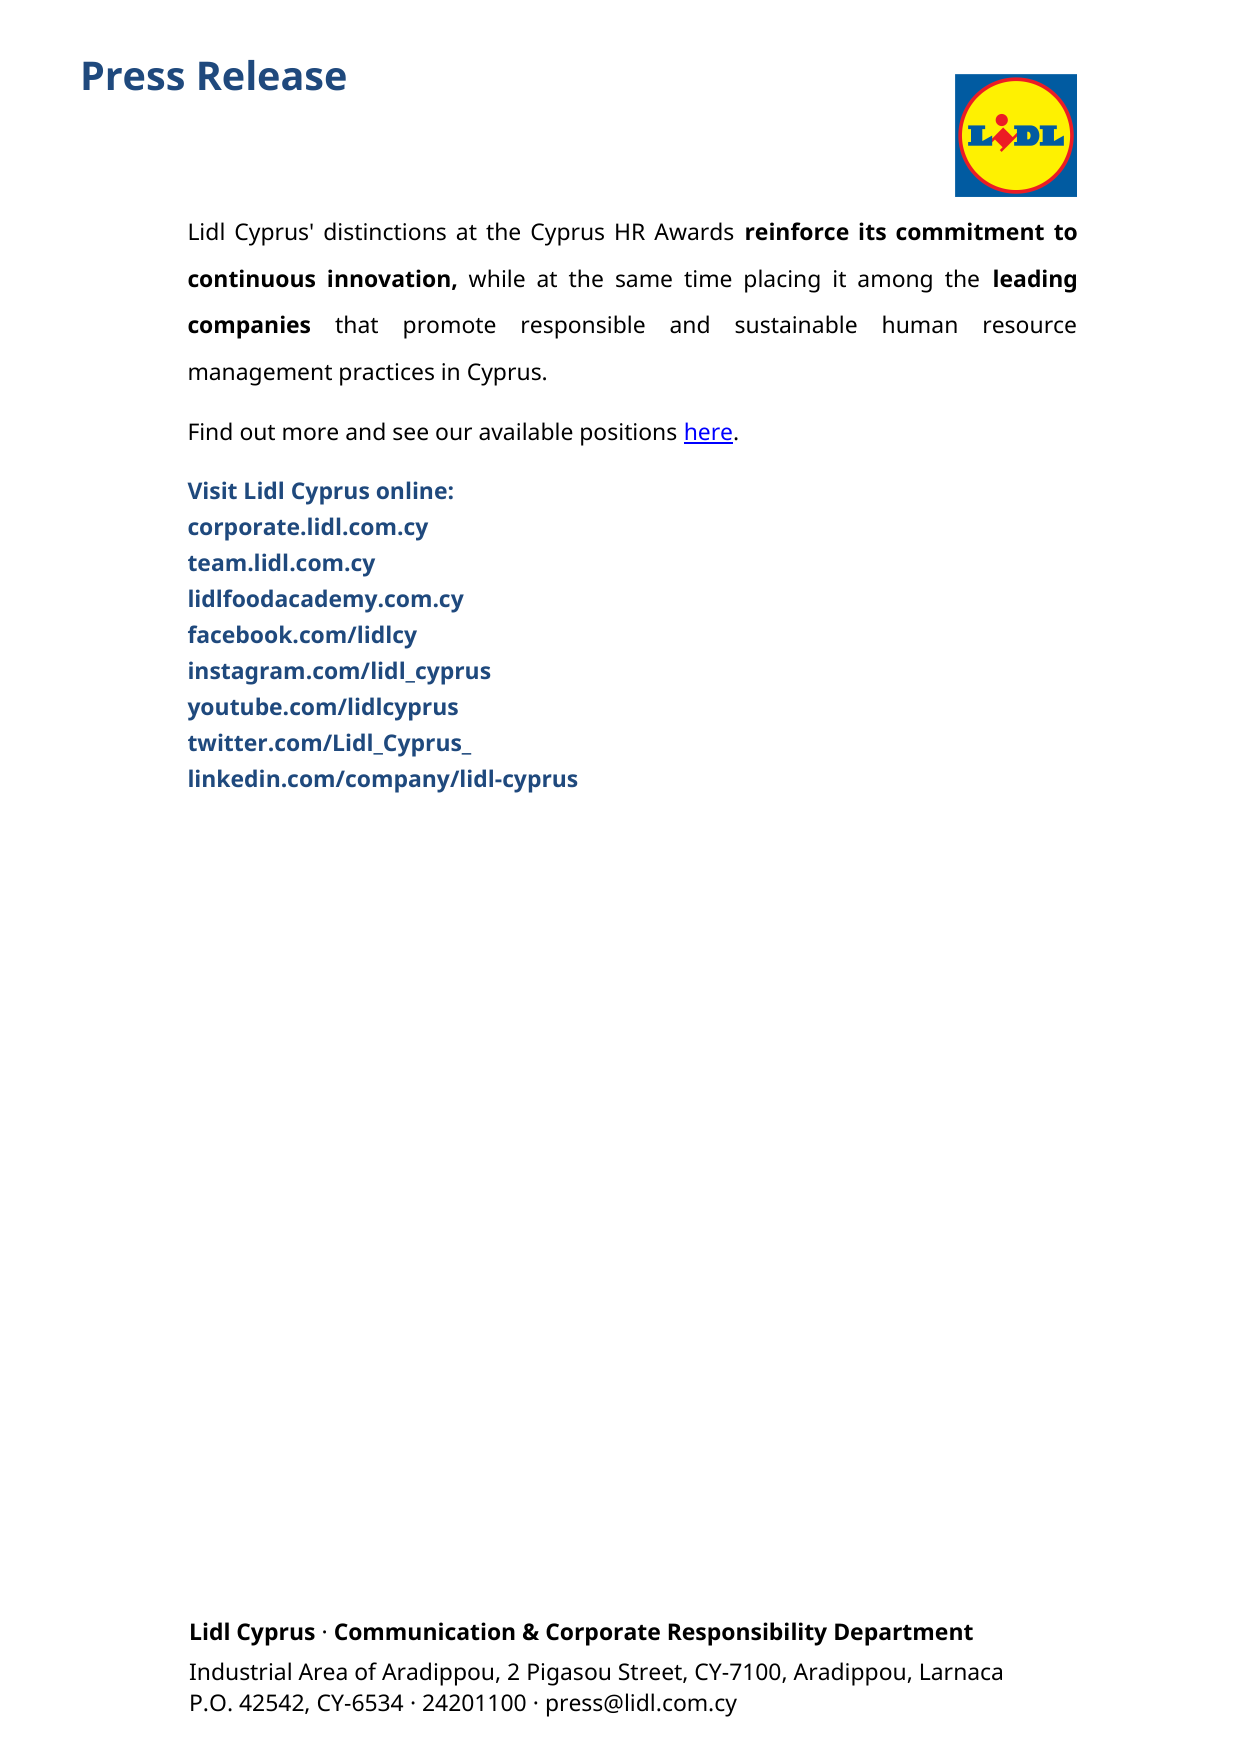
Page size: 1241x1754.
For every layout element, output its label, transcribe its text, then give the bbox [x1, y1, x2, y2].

text lidlfoodacademy.com.cy [187, 583, 1078, 614]
text Visit Lidl Cyprus online: [187, 475, 1078, 506]
text Lidl Cyprus' distinctions at the Cyprus HR Awards reinforce its commitment to continuous innovation, while at the same time placing it among the leading companies that promote responsible and sustainable human resource management practices in Cyprus. [187, 216, 1078, 387]
text Find out more and see our available positions here. [187, 416, 1078, 447]
text instagram.com/lidl_cyprus [187, 655, 1078, 686]
picture [954, 73, 1078, 198]
text linkedin.com/company/lidl-cyprus [187, 762, 1078, 794]
text corporate.lidl.com.cy [187, 511, 1078, 542]
text youtube.com/lidlcyprus [187, 691, 1078, 722]
text facebook.com/lidlcy [187, 619, 1078, 650]
text twitter.com/Lidl_Cyprus_ [187, 727, 1078, 758]
text team.lidl.com.cy [187, 547, 1078, 578]
